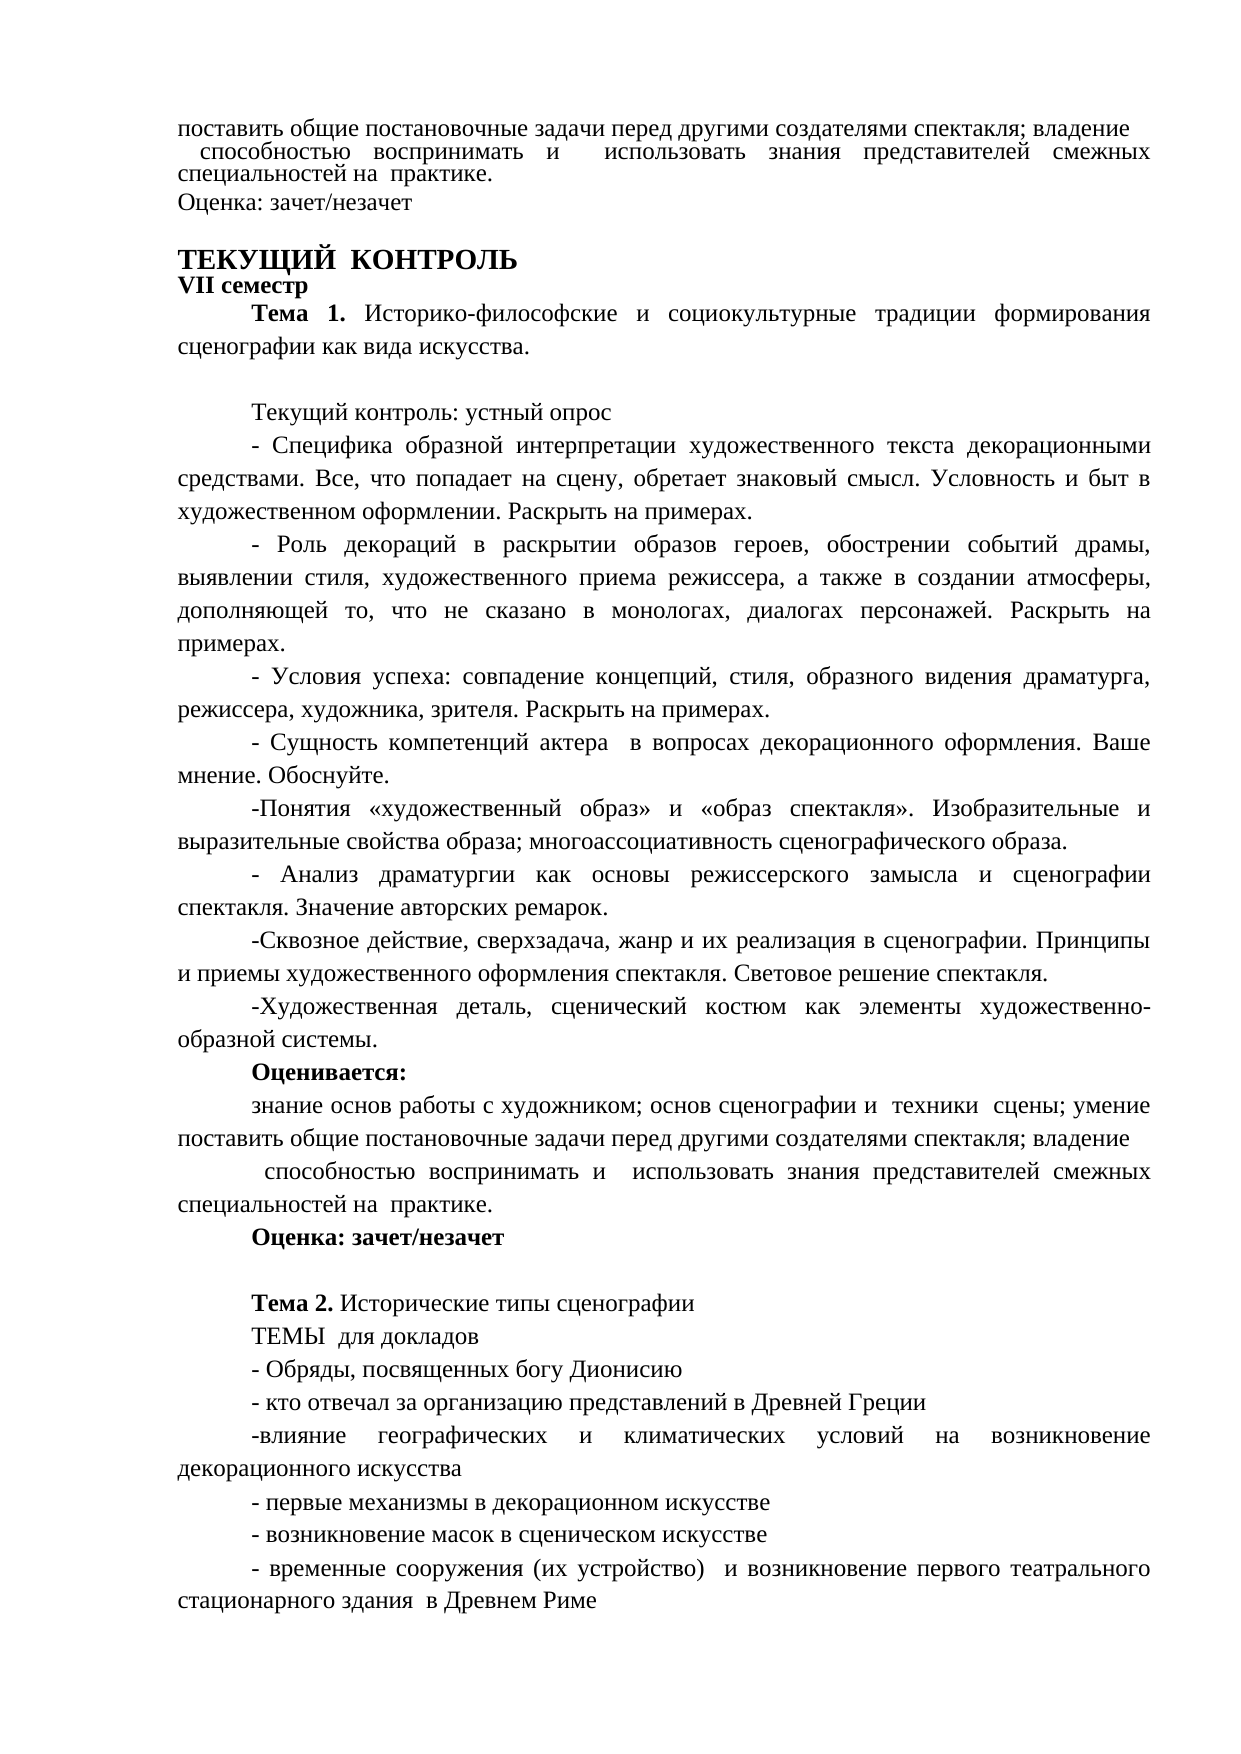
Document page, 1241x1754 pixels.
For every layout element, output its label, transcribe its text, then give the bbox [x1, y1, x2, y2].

text - Роль декораций в раскрытии образов героев, обострении событий драмы, выявлении стиля, художественного приема режиссера, а также в создании атмосферы, дополняющей то, что не сказано в монологах, диалогах персонажей. Раскрыть на примерах. [177, 529, 1152, 657]
text -Понятия «художественный образ» и «образ спектакля». Изобразительные и выразительные свойства образа; многоассоциативность сценографического образа. [177, 793, 1152, 855]
text способностью воспринимать и использовать знания представителей смежных специальностей на практике. [177, 1156, 1152, 1218]
text - Сущность компетенций актера в вопросах декорационного оформления. Ваше мнение. Обоснуйте. [177, 727, 1152, 789]
text Оценка: зачет/незачет [177, 1222, 1152, 1251]
text ТЕКУЩИЙ КОНТРОЛЬ [177, 248, 1152, 275]
text способностью воспринимать и использовать знания представителей смежных специальностей на практике. [177, 141, 1152, 187]
text Тема 1. Историко-философские и социокультурные традиции формирования сценографии как вида искусства. [177, 298, 1152, 359]
text Тема 2. Исторические типы сценографии [177, 1288, 1152, 1317]
text - кто отвечал за организацию представлений в Древней Греции [177, 1387, 1152, 1416]
text Оценивается: [177, 1057, 1152, 1086]
text -Художественная деталь, сценический костюм как элементы художественно-образной системы. [177, 991, 1152, 1053]
text - возникновение масок в сценическом искусстве [177, 1519, 1152, 1548]
text VII семестр [177, 275, 1152, 298]
text - первые механизмы в декорационном искусстве [177, 1487, 1152, 1515]
text - Условия успеха: совпадение концепций, стиля, образного видения драматурга, режиссера, художника, зрителя. Раскрыть на примерах. [177, 661, 1152, 723]
text - Анализ драматургии как основы режиссерского замысла и сценографии спектакля. Значение авторских ремарок. [177, 859, 1152, 921]
text - временные сооружения (их устройство) и возникновение первого театрального стационарного здания в Древнем Риме [177, 1553, 1152, 1614]
text -Сквозное действие, сверхзадача, жанр и их реализация в сценографии. Принципы и приемы художественного оформления спектакля. Световое решение спектакля. [177, 925, 1152, 987]
text Оценка: зачет/незачет [177, 187, 1152, 246]
text ТЕМЫ для докладов [177, 1321, 1152, 1350]
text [177, 118, 1152, 141]
text Текущий контроль: устный опрос [177, 397, 1152, 426]
text - Специфика образной интерпретации художественного текста декорационными средствами. Все, что попадает на сцену, обретает знаковый смысл. Условность и быт в художественном оформлении. Раскрыть на примерах. [177, 430, 1152, 525]
text -влияние географических и климатических условий на возникновение декорационного искусства [177, 1421, 1152, 1482]
text - Обряды, посвященных богу Дионисию [177, 1354, 1152, 1383]
